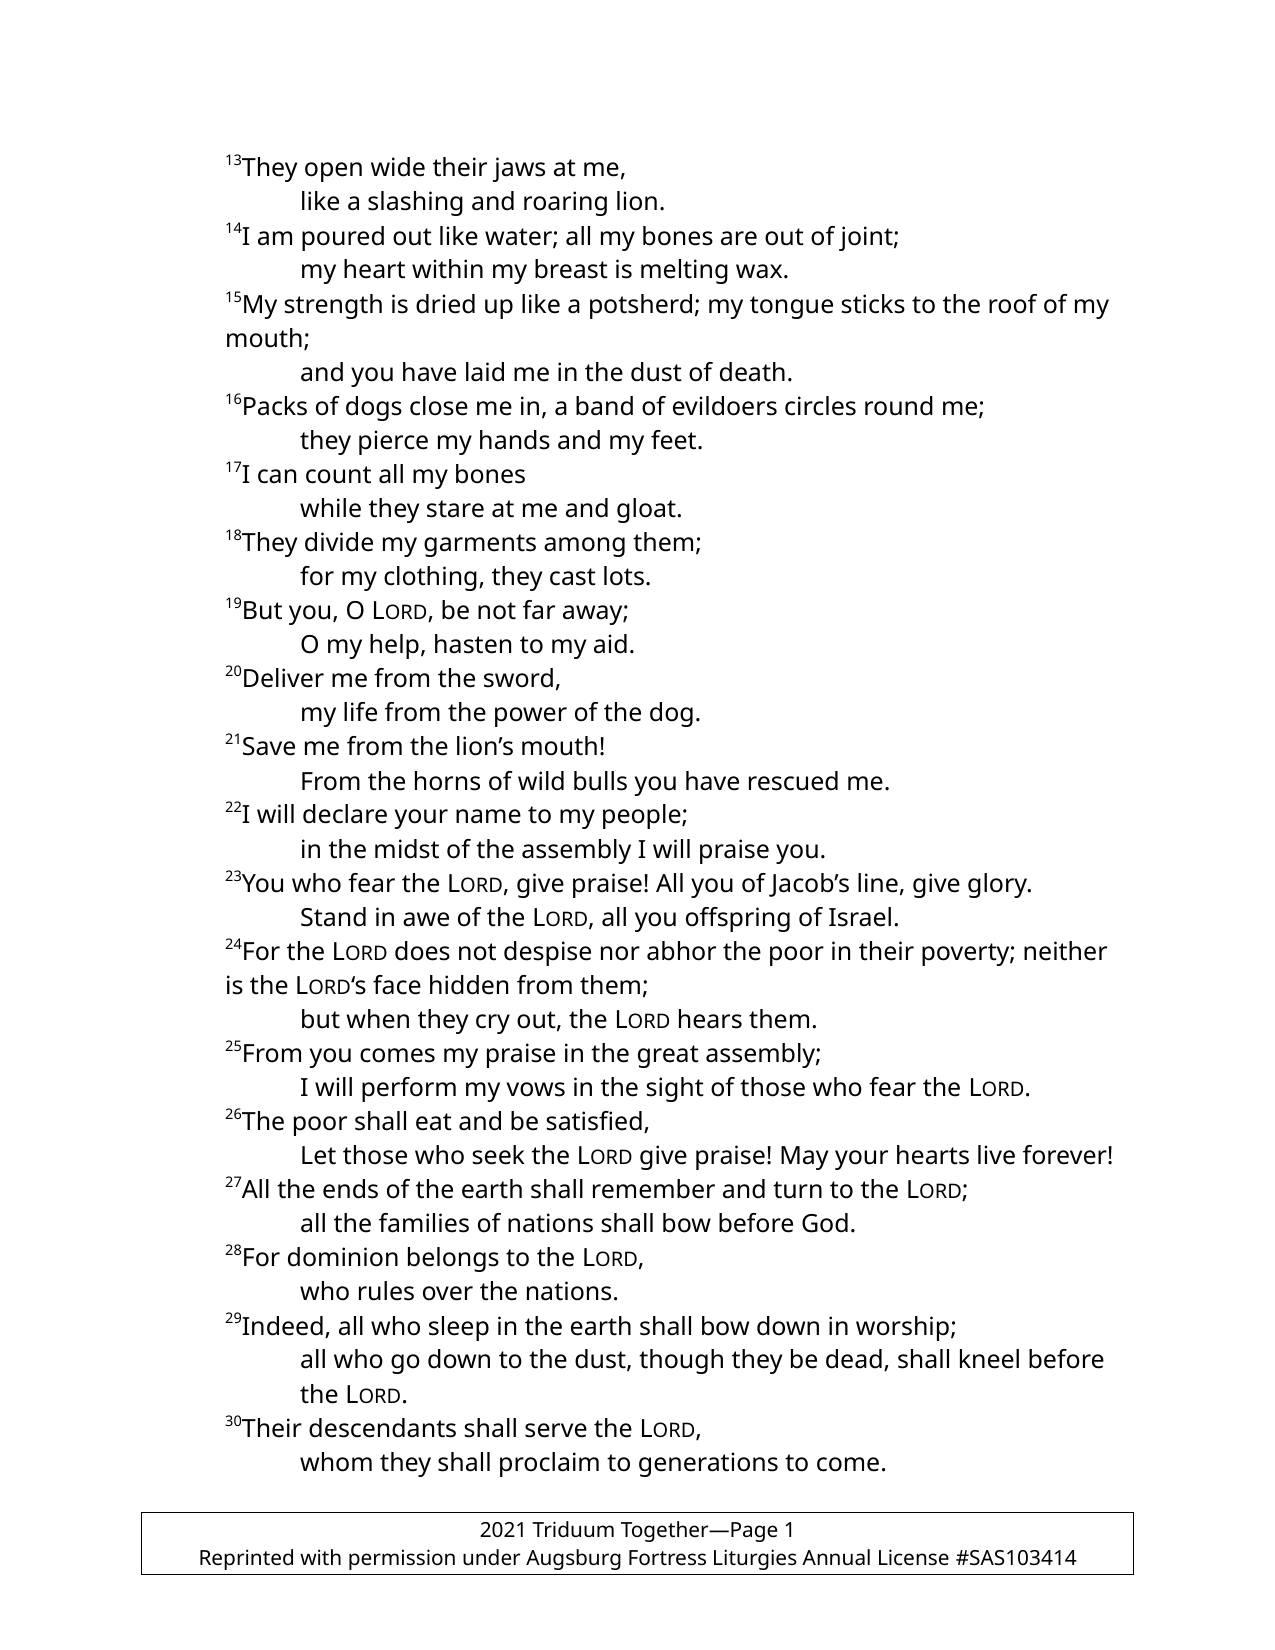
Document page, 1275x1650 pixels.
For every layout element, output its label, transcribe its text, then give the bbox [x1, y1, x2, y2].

text but when they cry out, the Lord hears them. [225, 1002, 1125, 1036]
text all the families of nations shall bow before God. [225, 1206, 1125, 1240]
text 25From you comes my praise in the great assembly; [225, 1036, 1125, 1070]
text 17I can count all my bones [225, 457, 1125, 491]
text 23You who fear the Lord, give praise! All you of Jacob’s line, give glory. [225, 865, 1125, 899]
text in the midst of the assembly I will praise you. [225, 831, 1125, 865]
text my life from the power of the dog. [225, 695, 1125, 729]
text I will perform my vows in the sight of those who fear the Lord. [300, 1070, 1125, 1104]
text Let those who seek the Lord give praise! May your hearts live forever! [300, 1138, 1125, 1172]
text who rules over the nations. [300, 1274, 1125, 1308]
text 30Their descendants shall serve the Lord, [225, 1410, 1125, 1444]
text for my clothing, they cast lots. [225, 559, 1125, 593]
text 13They open wide their jaws at me, [225, 150, 1125, 184]
text 19But you, O Lord, be not far away; [225, 593, 1125, 627]
text Stand in awe of the Lord, all you offspring of Israel. [225, 899, 1125, 933]
text 22I will declare your name to my people; [225, 797, 1125, 831]
text 14I am poured out like water; all my bones are out of joint; [225, 218, 1125, 252]
text like a slashing and roaring lion. [225, 184, 1125, 218]
text From the horns of wild bulls you have rescued me. [225, 763, 1125, 797]
text they pierce my hands and my feet. [225, 422, 1125, 457]
text 26The poor shall eat and be satisfied, [225, 1104, 1125, 1138]
text O my help, hasten to my aid. [225, 627, 1125, 661]
text 20Deliver me from the sword, [225, 661, 1125, 695]
text 15My strength is dried up like a potsherd; my tongue sticks to the roof of my mouth; [225, 286, 1125, 354]
text my heart within my breast is melting wax. [225, 252, 1125, 286]
text 29Indeed, all who sleep in the earth shall bow down in worship; [225, 1308, 1125, 1342]
text 21Save me from the lion’s mouth! [225, 729, 1125, 763]
text and you have laid me in the dust of death. [225, 354, 1125, 388]
text 18They divide my garments among them; [225, 525, 1125, 559]
text 28For dominion belongs to the Lord, [225, 1240, 1125, 1274]
text all who go down to the dust, though they be dead, shall kneel before the Lord. [300, 1342, 1125, 1410]
text 16Packs of dogs close me in, a band of evildoers circles round me; [225, 388, 1125, 422]
text 27All the ends of the earth shall remember and turn to the Lord; [225, 1172, 1125, 1206]
text 24For the Lord does not despise nor abhor the poor in their poverty; neither is the Lord‘s face hidden from them; [225, 933, 1125, 1002]
text while they stare at me and gloat. [225, 491, 1125, 525]
text whom they shall proclaim to generations to come. [225, 1444, 1125, 1478]
